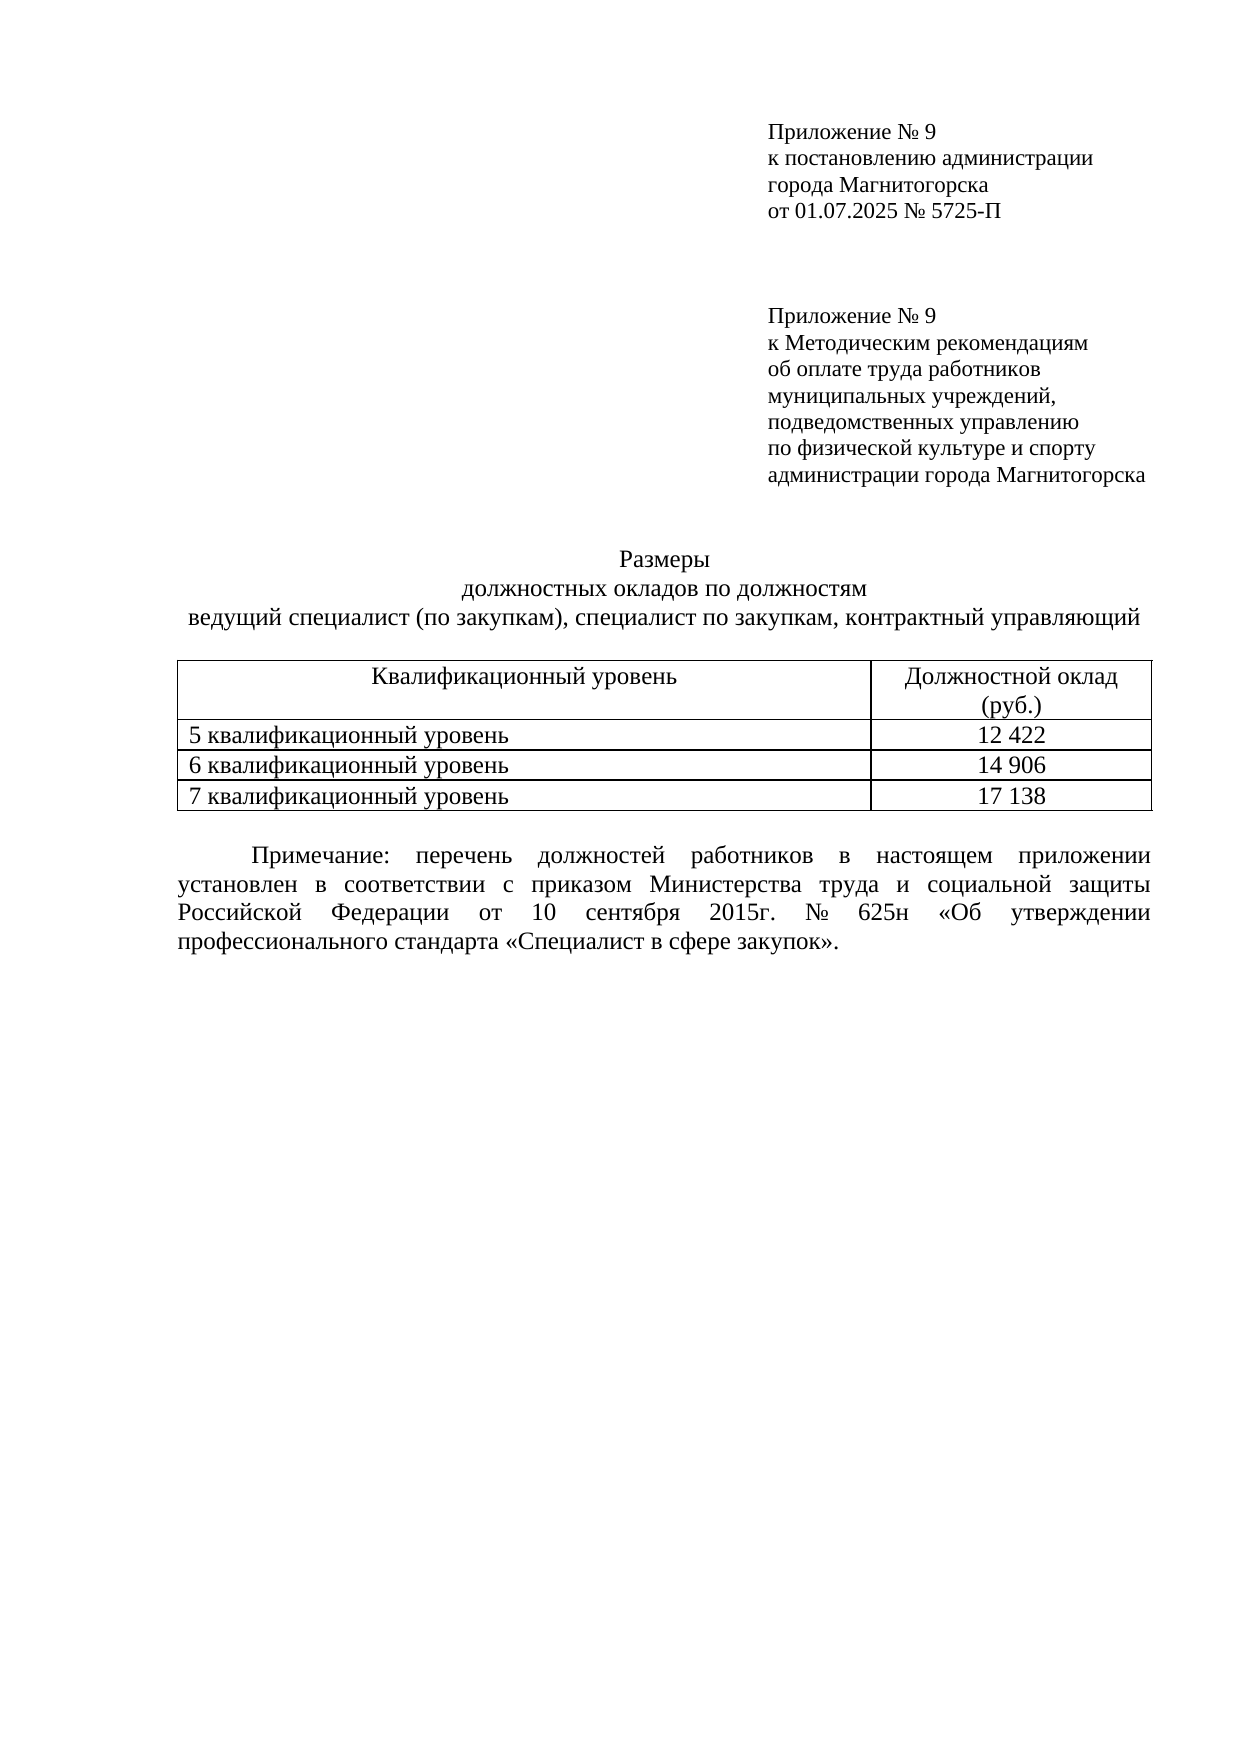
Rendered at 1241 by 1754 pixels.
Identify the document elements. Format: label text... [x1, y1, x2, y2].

text от 01.07.2025 № 5725-П [768, 197, 1152, 223]
text к Методическим рекомендациям об оплате труда работников [768, 329, 1152, 382]
text ведущий специалист (по закупкам), специалист по закупкам, контрактный управляющий [177, 602, 1152, 631]
text муниципальных учреждений, подведомственных управлению по физической культуре и спорту [768, 382, 1152, 461]
table_cell 14 906 [872, 751, 1151, 779]
table_cell 12 422 [872, 720, 1151, 749]
text администрации города Магнитогорска [768, 461, 1152, 487]
table_cell 17 138 [872, 781, 1151, 809]
table_cell 5 квалификационный уровень [178, 720, 870, 749]
text должностных окладов по должностям [177, 573, 1152, 602]
text города Магнитогорска [768, 171, 1152, 197]
text Размеры [177, 544, 1152, 573]
table_cell 7 квалификационный уровень [178, 781, 870, 809]
table_header Квалификационный уровень [178, 661, 870, 719]
text Приложение № 9 [768, 303, 1152, 329]
text Примечание: перечень должностей работников в настоящем приложении установлен в соответствии с приказом Министерства труда и социальной защиты Российской Федерации от 10 сентября 2015г. № 625н «Об утверждении профессионального стандарта «Специалист в сфере закупок». [177, 840, 1152, 955]
text Приложение № 9 [768, 118, 1152, 144]
table_header Должностной оклад (руб.) [872, 661, 1151, 719]
table_cell 6 квалификационный уровень [178, 751, 870, 779]
text к постановлению администрации [768, 144, 1152, 171]
